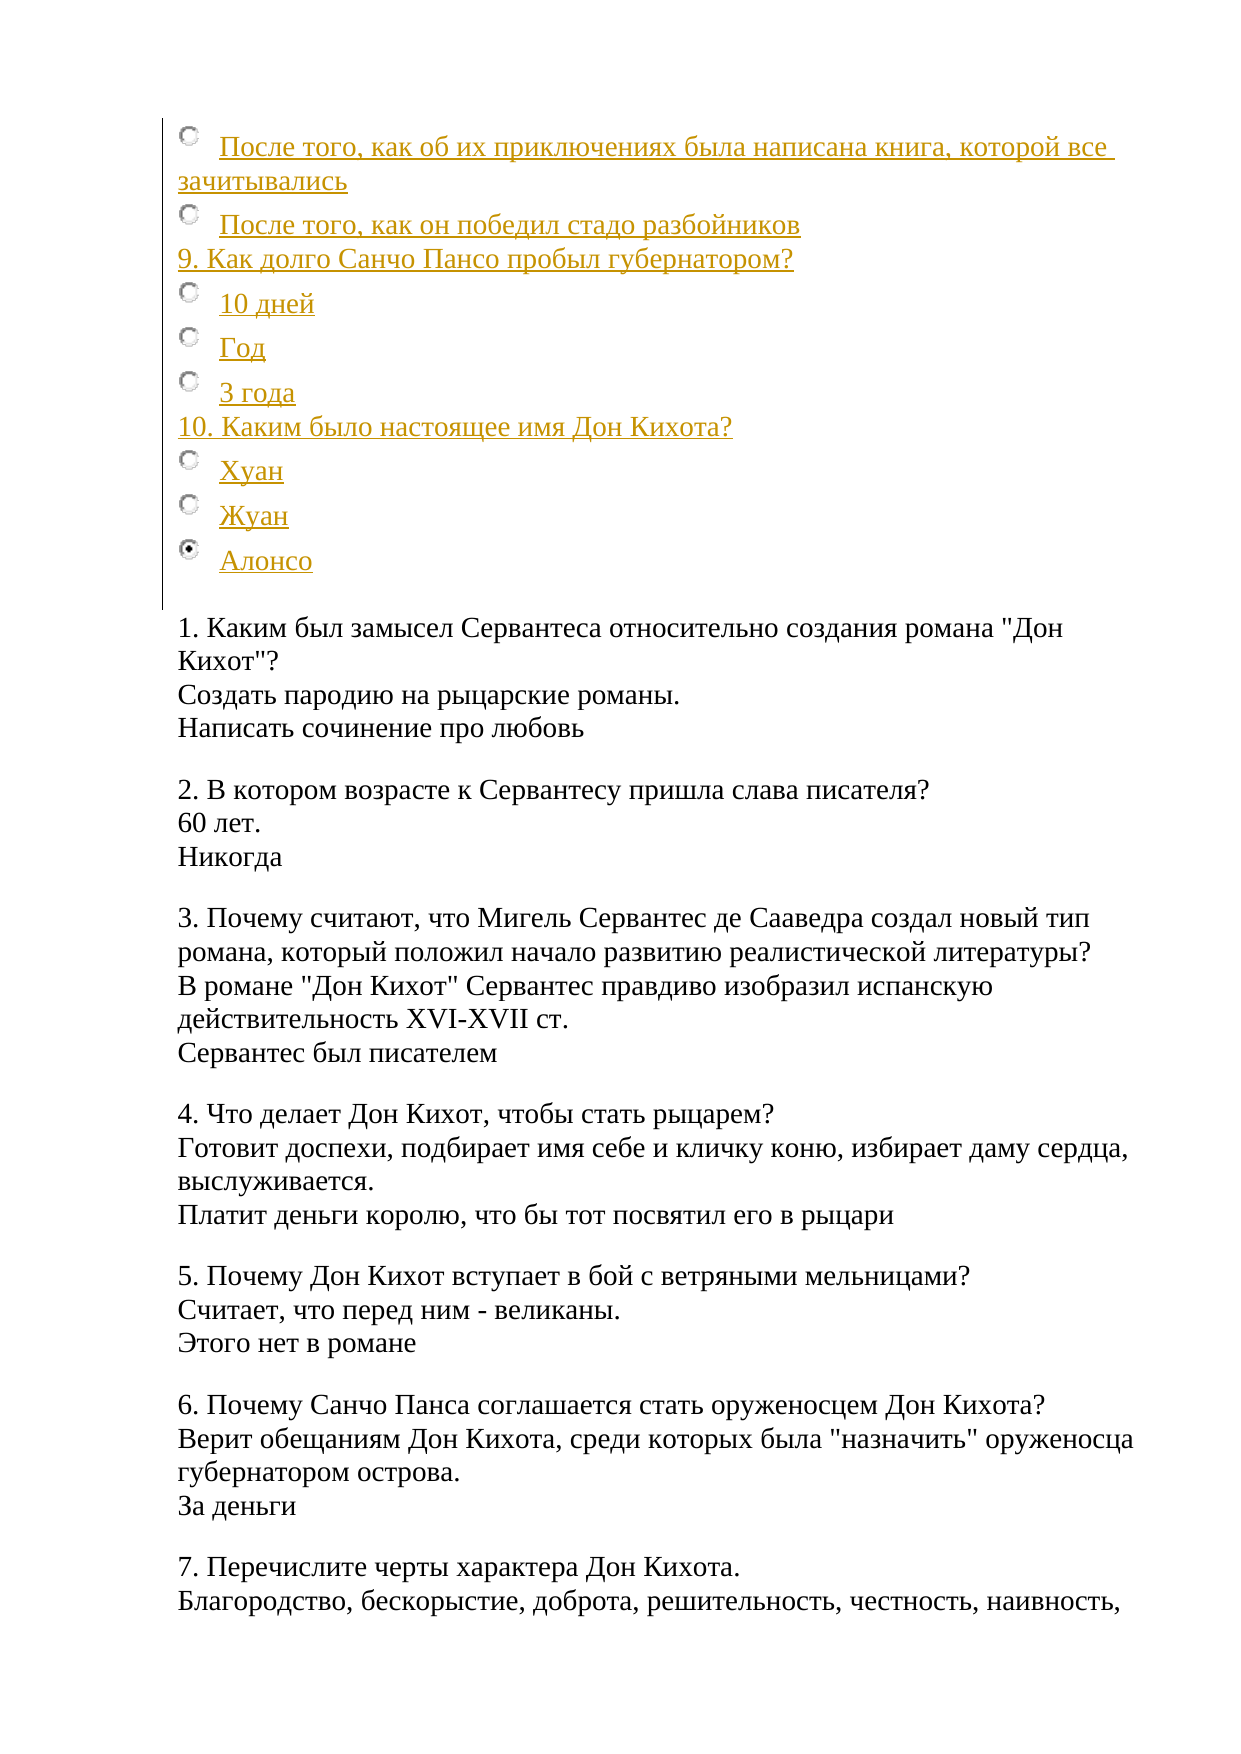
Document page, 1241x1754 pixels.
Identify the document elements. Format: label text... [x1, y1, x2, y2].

text 1. Каким был замысел Сервантеса относительно создания романа "Дон Кихот"? Создать пародию на рыцарские романы. Написать сочинение про любовь [177, 610, 1152, 772]
text 2. В котором возрасте к Сервантесу пришла слава писателя? 60 лет. Никогда [177, 772, 1152, 901]
text 4. Что делает Дон Кихот, чтобы стать рыцарем? Готовит доспехи, подбирает имя себе и кличку коню, избирает даму сердца, выслуживается. Платит деньги королю, что бы тот посвятил его в рыцари [177, 1096, 1152, 1258]
text 3. Почему считают, что Мигель Сервантес де Сааведра создал новый тип романа, который положил начало развитию реалистической литературы? В романе "Дон Кихот" Сервантес правдиво изобразил испанскую действительность XVI-XVII ст. Сервантес был писателем [177, 901, 1152, 1096]
text 6. Почему Санчо Панса соглашается стать оруженосцем Дон Кихота? Верит обещаниям Дон Кихота, среди которых была "назначить" оруженосца губернатором острова. За деньги [177, 1387, 1152, 1549]
text 5. Почему Дон Кихот вступает в бой с ветряными мельницами? Считает, что перед ним - великаны. Этого нет в романе [177, 1258, 1152, 1387]
